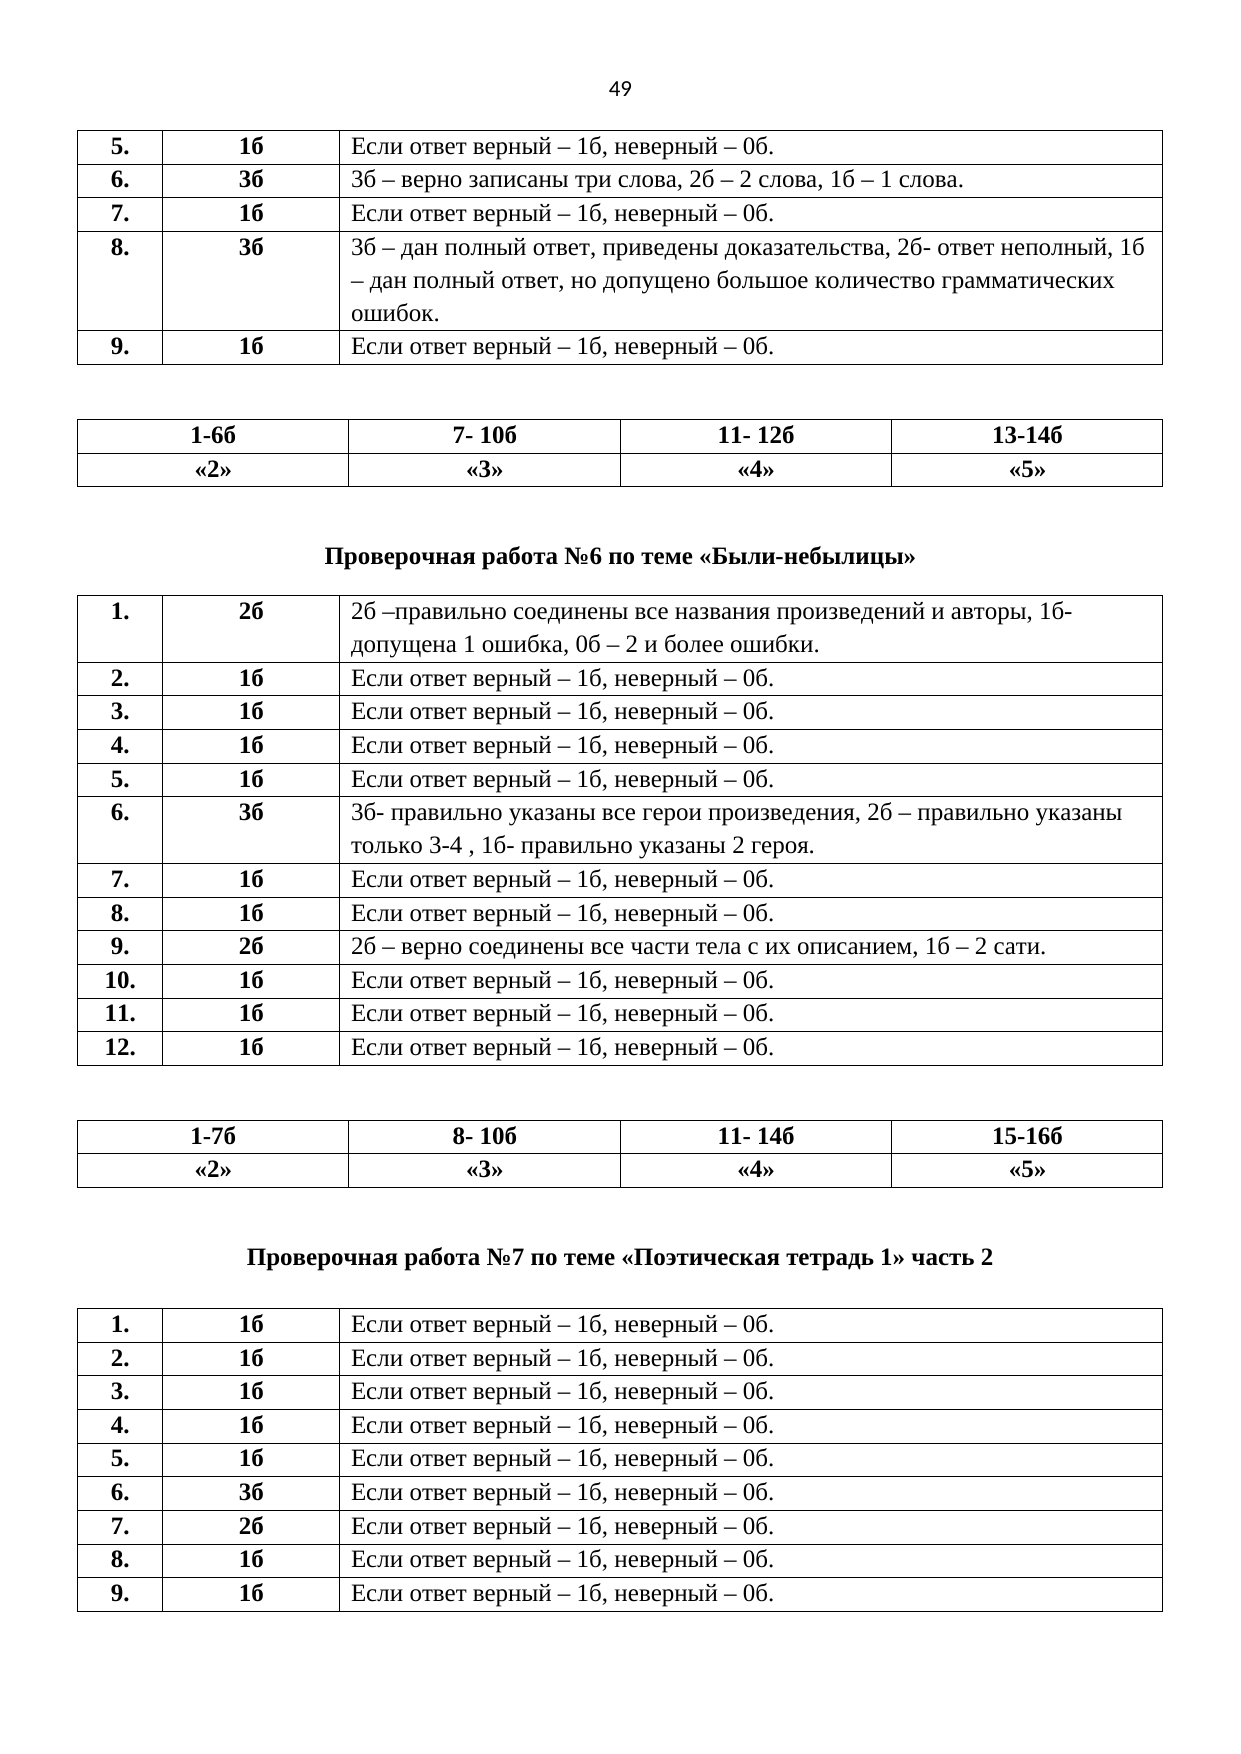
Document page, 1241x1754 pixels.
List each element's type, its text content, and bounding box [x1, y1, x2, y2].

table_cell Если ответ верный – 1б, неверный – 0б. [340, 965, 1162, 997]
table_cell Если ответ верный – 1б, неверный – 0б. [340, 1545, 1162, 1577]
table_cell 7. [78, 864, 162, 897]
table_cell 4. [78, 730, 162, 763]
table_cell 1б [163, 198, 339, 231]
table_cell 6. [78, 165, 162, 197]
table_cell 9. [78, 931, 162, 964]
table_cell Если ответ верный – 1б, неверный – 0б. [340, 730, 1162, 763]
table_cell 3б [163, 1477, 339, 1510]
table_cell «4» [621, 1154, 891, 1187]
table_cell 1б [163, 864, 339, 897]
table_header 2б [163, 596, 339, 662]
table_cell Если ответ верный – 1б, неверный – 0б. [340, 764, 1162, 796]
table_cell Если ответ верный – 1б, неверный – 0б. [340, 1343, 1162, 1375]
table_cell Если ответ верный – 1б, неверный – 0б. [340, 663, 1162, 695]
table_cell 2б [163, 1511, 339, 1543]
table_header 13-14б [892, 420, 1162, 453]
table_cell Если ответ верный – 1б, неверный – 0б. [340, 864, 1162, 897]
table_header 15-16б [892, 1121, 1162, 1153]
table_cell «3» [349, 1154, 620, 1187]
table_header 11- 12б [621, 420, 891, 453]
table_header 1-6б [78, 420, 348, 453]
table_header 1. [78, 1309, 162, 1342]
table_cell 2б – верно соединены все части тела с их описанием, 1б – 2 сати. [340, 931, 1162, 964]
table_cell 1б [163, 1343, 339, 1375]
table_cell 5. [78, 764, 162, 796]
table_cell 1б [163, 663, 339, 695]
table_header Если ответ верный – 1б, неверный – 0б. [340, 1309, 1162, 1342]
table_cell «2» [78, 1154, 348, 1187]
table_cell 11. [78, 999, 162, 1031]
table_cell 2. [78, 1343, 162, 1375]
table_cell 3б – дан полный ответ, приведены доказательства, 2б- ответ неполный, 1б – дан полный ответ, но допущено большое количество грамматических ошибок. [340, 232, 1162, 330]
table_cell 2. [78, 663, 162, 695]
table_cell 1б [163, 965, 339, 997]
table_cell 6. [78, 1477, 162, 1510]
table_cell Если ответ верный – 1б, неверный – 0б. [340, 1578, 1162, 1611]
table_cell 9. [78, 1578, 162, 1611]
table_cell 5. [78, 131, 162, 163]
table_cell «3» [349, 454, 620, 486]
table_cell 10. [78, 965, 162, 997]
table_cell 1б [163, 730, 339, 763]
table_cell «5» [892, 454, 1162, 486]
table_header 7- 10б [349, 420, 620, 453]
table_cell 1б [163, 1578, 339, 1611]
table_cell 3б- правильно указаны все герои произведения, 2б – правильно указаны только 3-4 , 1б- правильно указаны 2 героя. [340, 797, 1162, 863]
table_cell 1б [163, 131, 339, 163]
table_cell 9. [78, 331, 162, 364]
table_cell 12. [78, 1032, 162, 1065]
table_cell 3б [163, 165, 339, 197]
table_cell 7. [78, 198, 162, 231]
table_cell 3б [163, 797, 339, 863]
table_cell 1б [163, 898, 339, 930]
table_cell Если ответ верный – 1б, неверный – 0б. [340, 1477, 1162, 1510]
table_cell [340, 131, 1162, 163]
table_cell 8. [78, 232, 162, 330]
table_cell 3б [163, 232, 339, 330]
table_cell 2б [163, 931, 339, 964]
table_cell 1б [163, 1410, 339, 1442]
table_cell 3. [78, 1376, 162, 1409]
table_cell 1б [163, 1032, 339, 1065]
text Проверочная работа №7 по теме «Поэтическая тетрадь 1» часть 2 [89, 1242, 1152, 1271]
table_cell «2» [78, 454, 348, 486]
table_cell Если ответ верный – 1б, неверный – 0б. [340, 1511, 1162, 1543]
table_cell Если ответ верный – 1б, неверный – 0б. [340, 1444, 1162, 1476]
table_cell 1б [163, 764, 339, 796]
table_cell Если ответ верный – 1б, неверный – 0б. [340, 1410, 1162, 1442]
table_cell 1б [163, 999, 339, 1031]
table_header 1б [163, 1309, 339, 1342]
table_header 8- 10б [349, 1121, 620, 1153]
table_cell 6. [78, 797, 162, 863]
table_cell 3б – верно записаны три слова, 2б – 2 слова, 1б – 1 слова. [340, 165, 1162, 197]
table_cell 1б [163, 1545, 339, 1577]
table_cell «5» [892, 1154, 1162, 1187]
table_header 2б –правильно соединены все названия произведений и авторы, 1б- допущена 1 ошибка, 0б – 2 и более ошибки. [340, 596, 1162, 662]
table_header 1-7б [78, 1121, 348, 1153]
table_cell Если ответ верный – 1б, неверный – 0б. [340, 696, 1162, 729]
table_cell 8. [78, 898, 162, 930]
table_cell Если ответ верный – 1б, неверный – 0б. [340, 1032, 1162, 1065]
table_cell 4. [78, 1410, 162, 1442]
table_cell Если ответ верный – 1б, неверный – 0б. [340, 198, 1162, 231]
table_cell 3. [78, 696, 162, 729]
table_cell Если ответ верный – 1б, неверный – 0б. [340, 331, 1162, 364]
table_cell Если ответ верный – 1б, неверный – 0б. [340, 898, 1162, 930]
table_header 1. [78, 596, 162, 662]
table_cell 1б [163, 1376, 339, 1409]
table_cell 1б [163, 331, 339, 364]
table_cell 1б [163, 1444, 339, 1476]
table_cell 1б [163, 696, 339, 729]
text Проверочная работа №6 по теме «Были-небылицы» [89, 541, 1152, 570]
table_header 11- 14б [621, 1121, 891, 1153]
table_cell 5. [78, 1444, 162, 1476]
table_cell Если ответ верный – 1б, неверный – 0б. [340, 1376, 1162, 1409]
table_cell 7. [78, 1511, 162, 1543]
table_cell Если ответ верный – 1б, неверный – 0б. [340, 999, 1162, 1031]
table_cell «4» [621, 454, 891, 486]
table_cell 8. [78, 1545, 162, 1577]
